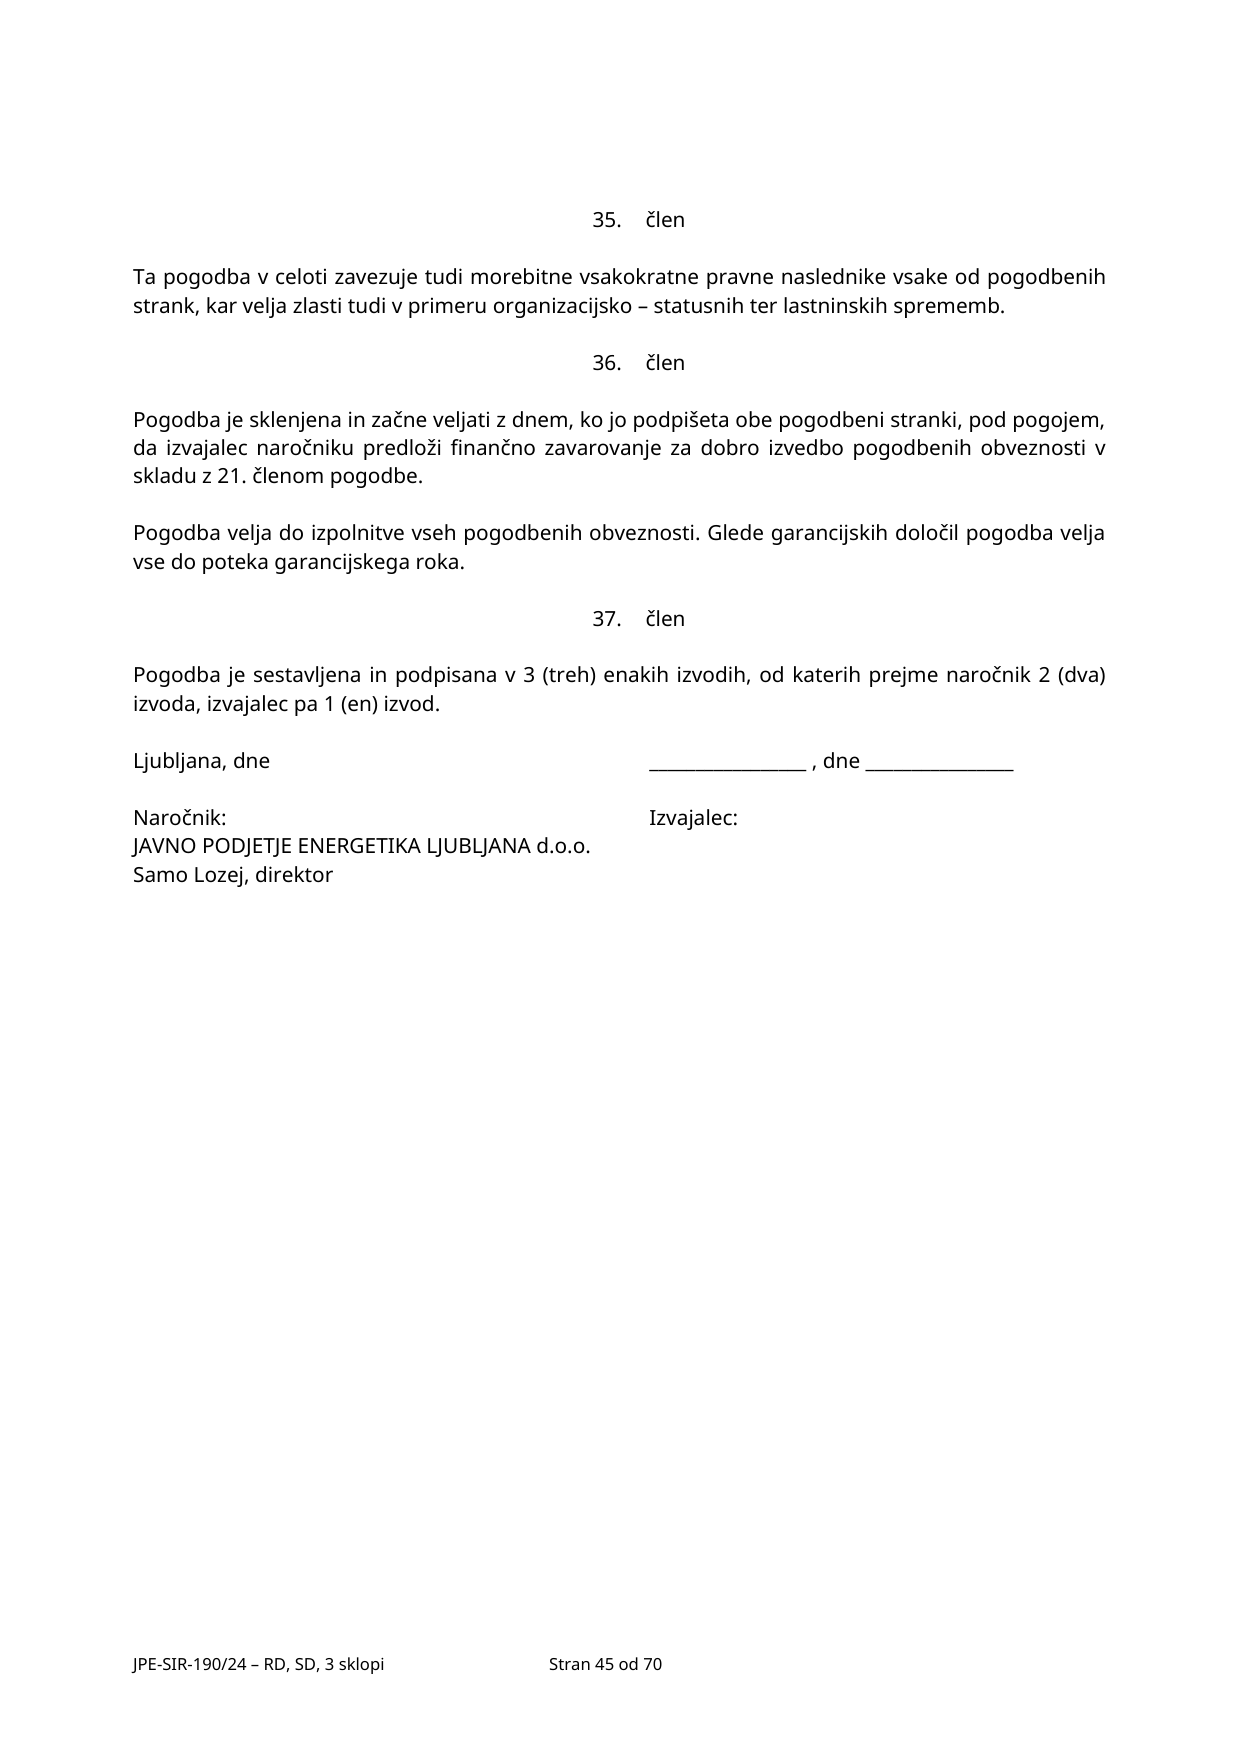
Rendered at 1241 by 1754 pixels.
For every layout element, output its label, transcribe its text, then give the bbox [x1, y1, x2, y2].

text Naročnik: Izvajalec: [133, 803, 1107, 831]
text Samo Lozej, direktor [133, 860, 1107, 888]
text Ljubljana, dne _________________ , dne ________________ [133, 746, 1107, 774]
text Pogodba velja do izpolnitve vseh pogodbenih obveznosti. Glede garancijskih določil pogodba velja vse do poteka garancijskega roka. [133, 518, 1107, 575]
text Pogodba je sestavljena in podpisana v 3 (treh) enakih izvodih, od katerih prejme naročnik 2 (dva) izvoda, izvajalec pa 1 (en) izvod. [133, 661, 1107, 717]
list člen [170, 206, 1107, 234]
text JAVNO PODJETJE ENERGETIKA LJUBLJANA d.o.o. [133, 831, 1107, 860]
text Pogodba je sklenjena in začne veljati z dnem, ko jo podpišeta obe pogodbeni stranki, pod pogojem, da izvajalec naročniku predloži finančno zavarovanje za dobro izvedbo pogodbenih obveznosti v skladu z 21. členom pogodbe. [133, 405, 1107, 490]
list člen [170, 348, 1107, 376]
list člen [170, 604, 1107, 632]
text Ta pogodba v celoti zavezuje tudi morebitne vsakokratne pravne naslednike vsake od pogodbenih strank, kar velja zlasti tudi v primeru organizacijsko – statusnih ter lastninskih sprememb. [133, 262, 1107, 319]
